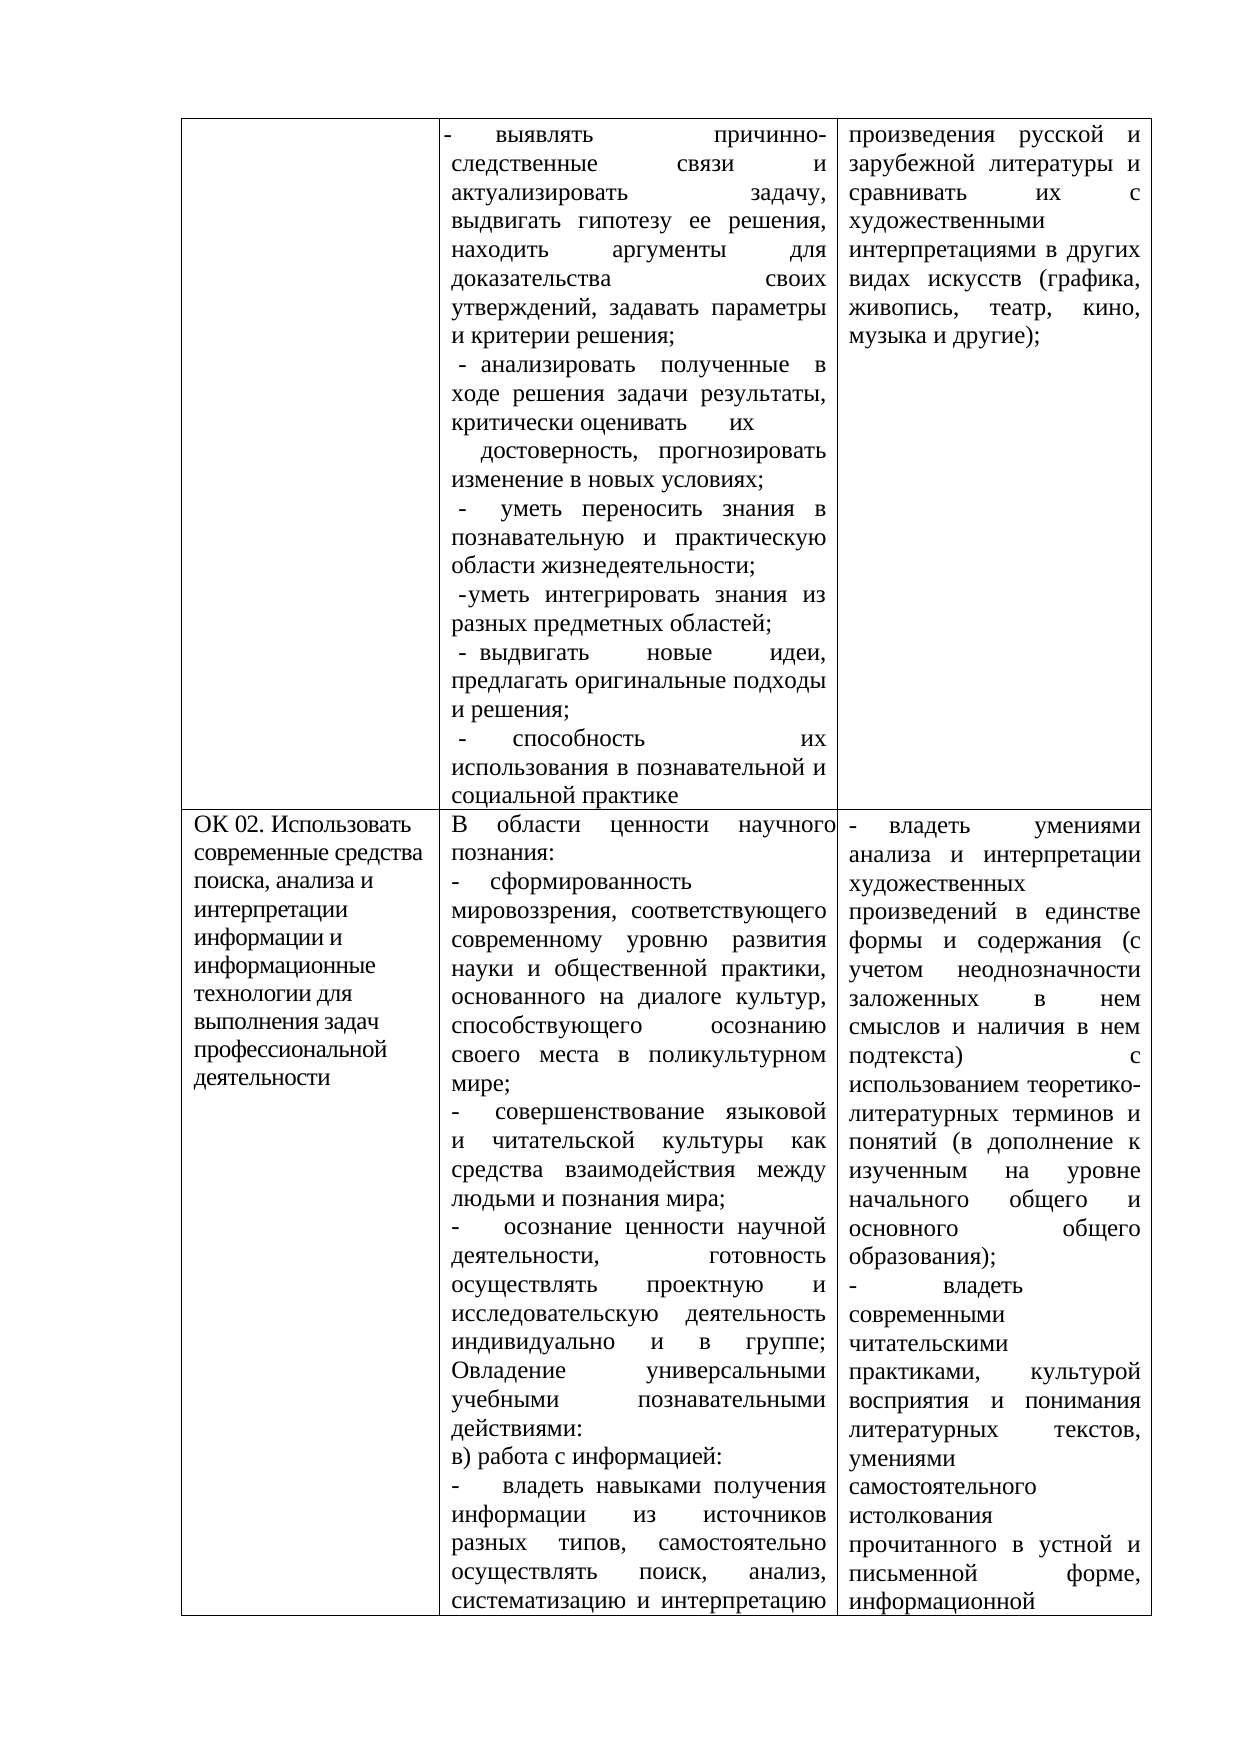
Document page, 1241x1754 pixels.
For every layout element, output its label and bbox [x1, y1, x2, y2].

table_cell [838, 810, 1151, 1615]
table_cell [182, 119, 439, 809]
table_cell [838, 119, 1151, 809]
table_cell [182, 810, 439, 1615]
table_cell [440, 810, 837, 1615]
table_cell [440, 119, 837, 809]
